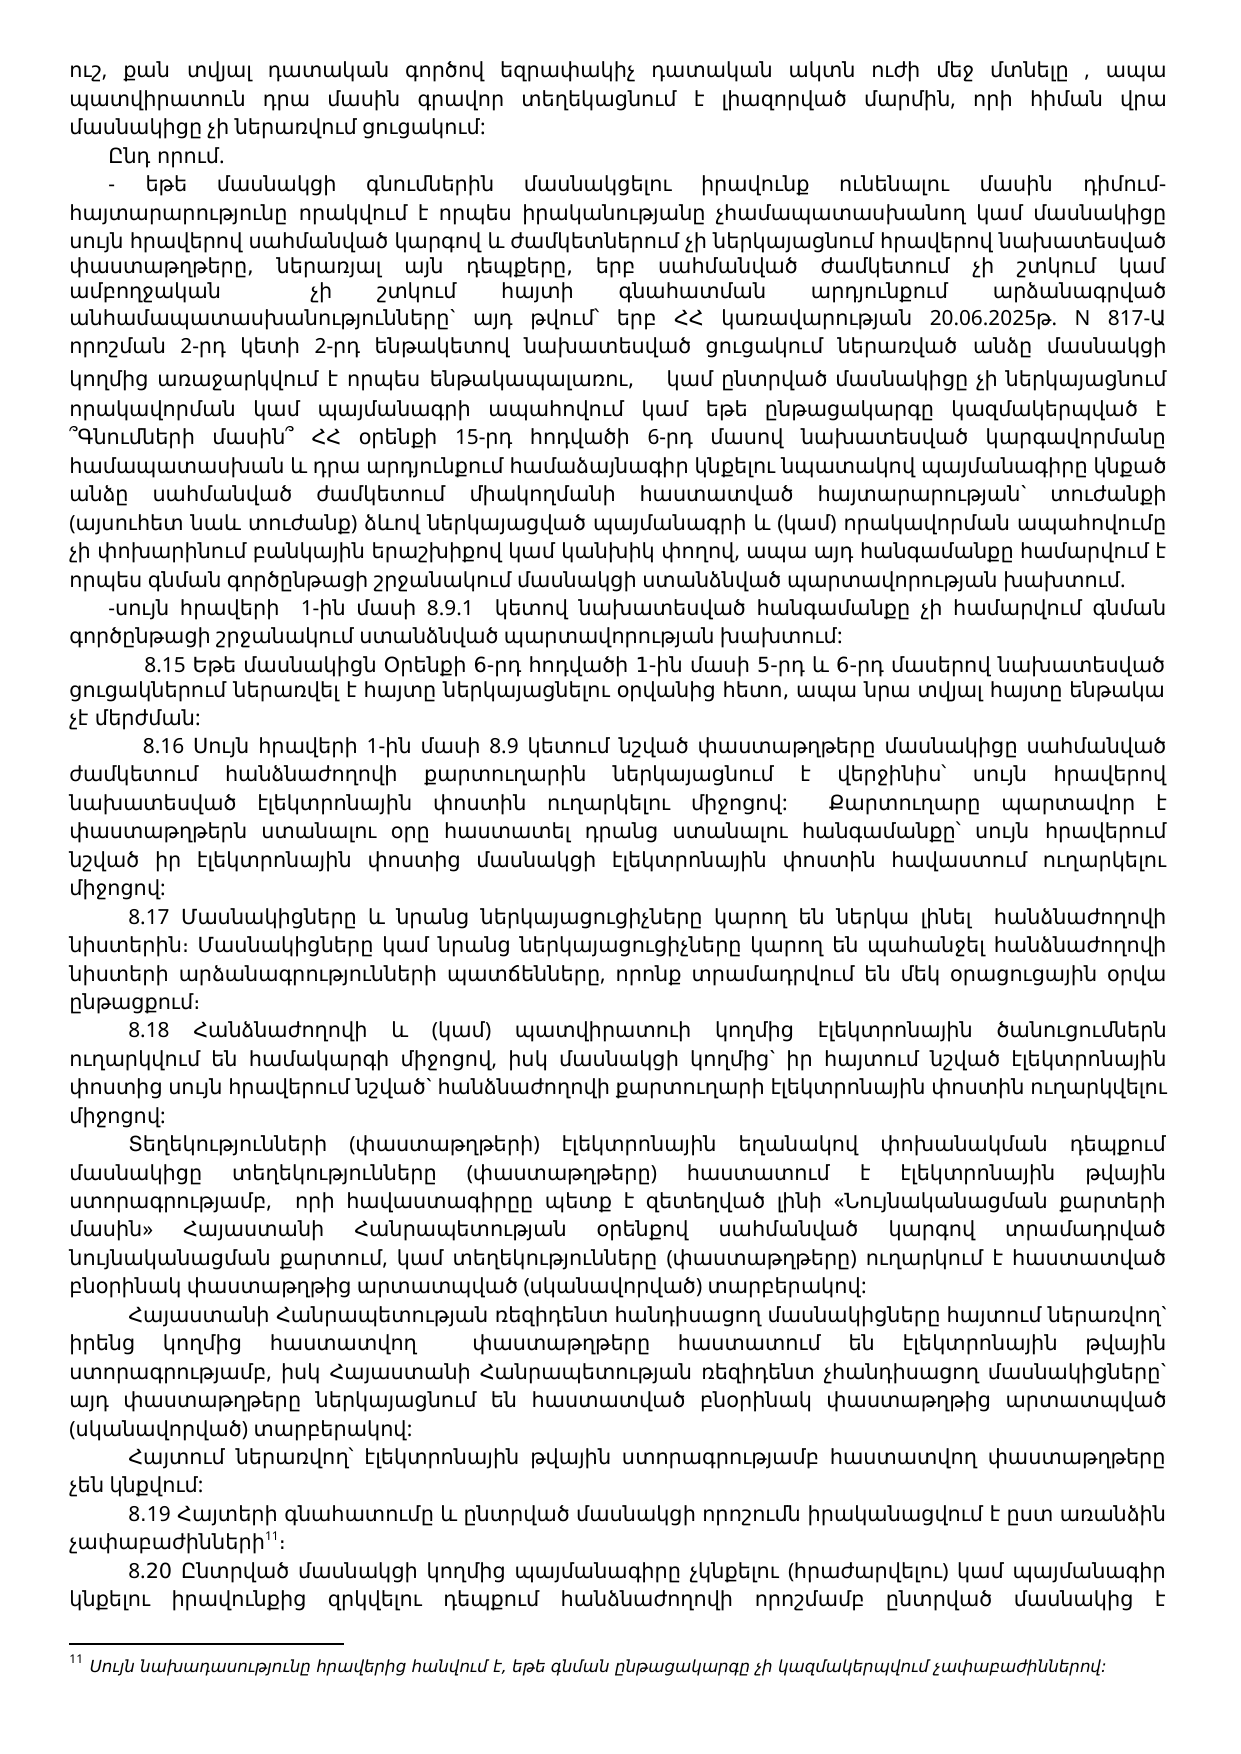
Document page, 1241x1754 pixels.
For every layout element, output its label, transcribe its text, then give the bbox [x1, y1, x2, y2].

text 8.16 Սույն հրավերի 1-ին մասի 8.9 կետում նշված փաստաթղթերը մասնակիցը սահմանված ժամկետում հանձնաժողովի քարտուղարին ներկայացնում է վերջինիս՝ սույն հրավերով նախատեսված էլեկտրոնային փոստին ուղարկելու միջոցով: Քարտուղարը պարտավոր է փաստաթղթերն ստանալու օրը հաստատել դրանց ստանալու հանգամանքը՝ սույն հրավերում նշված իր էլեկտրոնային փոստից մասնակցի էլեկտրոնային փոստին հավաստում ուղարկելու միջոցով: [69, 731, 1167, 902]
text Հայտում ներառվող՝ էլեկտրոնային թվային ստորագրությամբ հաստատվող փաստաթղթերը չեն կնքվում: [69, 1442, 1167, 1499]
text 8.18 Հանձնաժողովի և (կամ) պատվիրատուի կողմից էլեկտրոնային ծանուցումներն ուղարկվում են համակարգի միջոցով, իսկ մասնակցի կողմից` իր հայտում նշված էլեկտրոնային փոստից սույն հրավերում նշված` հանձնաժողովի քարտուղարի էլեկտրոնային փոստին ուղարկվելու միջոցով: [69, 1016, 1167, 1129]
text -սույն հրավերի 1-ին մասի 8.9.1 կետով նախատեսված հանգամանքը չի համարվում գնման գործընթացի շրջանակում ստանձնված պարտավորության խախտում: [69, 593, 1167, 650]
text 8.17 Մասնակիցները և նրանց ներկայացուցիչները կարող են ներկա լինել հանձնաժողովի նիստերին։ Մասնակիցները կամ նրանց ներկայացուցիչները կարող են պահանջել հանձնաժողովի նիստերի արձանագրությունների պատճենները, որոնք տրամադրվում են մեկ օրացուցային օրվա ընթացքում։ [69, 902, 1167, 1016]
text - եթե մասնակցի գնումներին մասնակցելու իրավունք ունենալու մասին դիմում-հայտարարությունը որակվում է որպես իրականությանը չհամապատասխանող կամ մասնակիցը սույն հրավերով սահմանված կարգով և ժամկետներում չի ներկայացնում հրավերով նախատեսված փաստաթղթերը, ներառյալ այն դեպքերը, երբ սահմանված ժամկետում չի շտկում կամ ամբողջական չի շտկում հայտի գնահատման արդյունքում արձանագրված անհամապատասխանությունները` այդ թվում՝ երբ ՀՀ կառավարության 20.06.2025թ. N 817-Ա որոշման 2-րդ կետի 2-րդ ենթակետով նախատեսված ցուցակում ներառված անձը մասնակցի կողմից առաջարկվում է որպես ենթակապալառու, կամ ընտրված մասնակիցը չի ներկայացնում որակավորման կամ պայմանագրի ապահովում կամ եթե ընթացակարգը կազմակերպված է ՞Գնումների մասին՞ ՀՀ օրենքի 15-րդ հոդվածի 6-րդ մասով նախատեսված կարգավորմանը համապատասխան և դրա արդյունքում համաձայնագիր կնքելու նպատակով պայմանագիրը կնքած անձը սահմանված ժամկետում միակողմանի հաստատված հայտարարության` տուժանքի (այսուհետ նաև տուժանք) ձևով ներկայացված պայմանագրի և (կամ) որակավորման ապահովումը չի փոխարինում բանկային երաշխիքով կամ կանխիկ փողով, ապա այդ հանգամանքը համարվում է որպես գնման գործընթացի շրջանակում մասնակցի ստանձնված պարտավորության խախտում. [69, 169, 1167, 593]
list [69, 56, 1167, 141]
text Հայաստանի Հանրապետության ռեզիդենտ հանդիսացող մասնակիցները հայտում ներառվող` իրենց կողմից հաստատվող փաստաթղթերը հաստատում են էլեկտրոնային թվային ստորագրությամբ, իսկ Հայաստանի Հանրապետության ռեզիդենտ չհանդիսացող մասնակիցները` այդ փաստաթղթերը ներկայացնում են հաստատված բնօրինակ փաստաթղթից արտատպված (սկանավորված) տարբերակով: [69, 1300, 1167, 1442]
text 8.15 Եթե մասնակիցն Օրենքի 6-րդ հոդվածի 1-ին մասի 5-րդ և 6-րդ մասերով նախատեսված ցուցակներում ներառվել է հայտը ներկայացնելու օրվանից հետո, ապա նրա տվյալ հայտը ենթակա չէ մերժման: [69, 650, 1167, 731]
text 8.19 Հայտերի գնահատումը և ընտրված մասնակցի որոշումն իրականացվում է ըստ առանձին չափաբաժինների։ [69, 1499, 1167, 1556]
text Ընդ որում. [69, 141, 1167, 169]
text Տեղեկությունների (փաստաթղթերի) էլեկտրոնային եղանակով փոխանակման դեպքում մասնակիցը տեղեկությունները (փաստաթղթերը) հաստատում է էլեկտրոնային թվային ստորագրությամբ, որի հավաստագիրըը պետք է զետեղված լինի «Նույնականացման քարտերի մասին» Հայաստանի Հանրապետության օրենքով սահմանված կարգով տրամադրված նույնականացման քարտում, կամ տեղեկությունները (փաստաթղթերը) ուղարկում է հաստատված բնօրինակ փաստաթղթից արտատպված (սկանավորված) տարբերակով: [69, 1129, 1167, 1300]
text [69, 1556, 1167, 1613]
